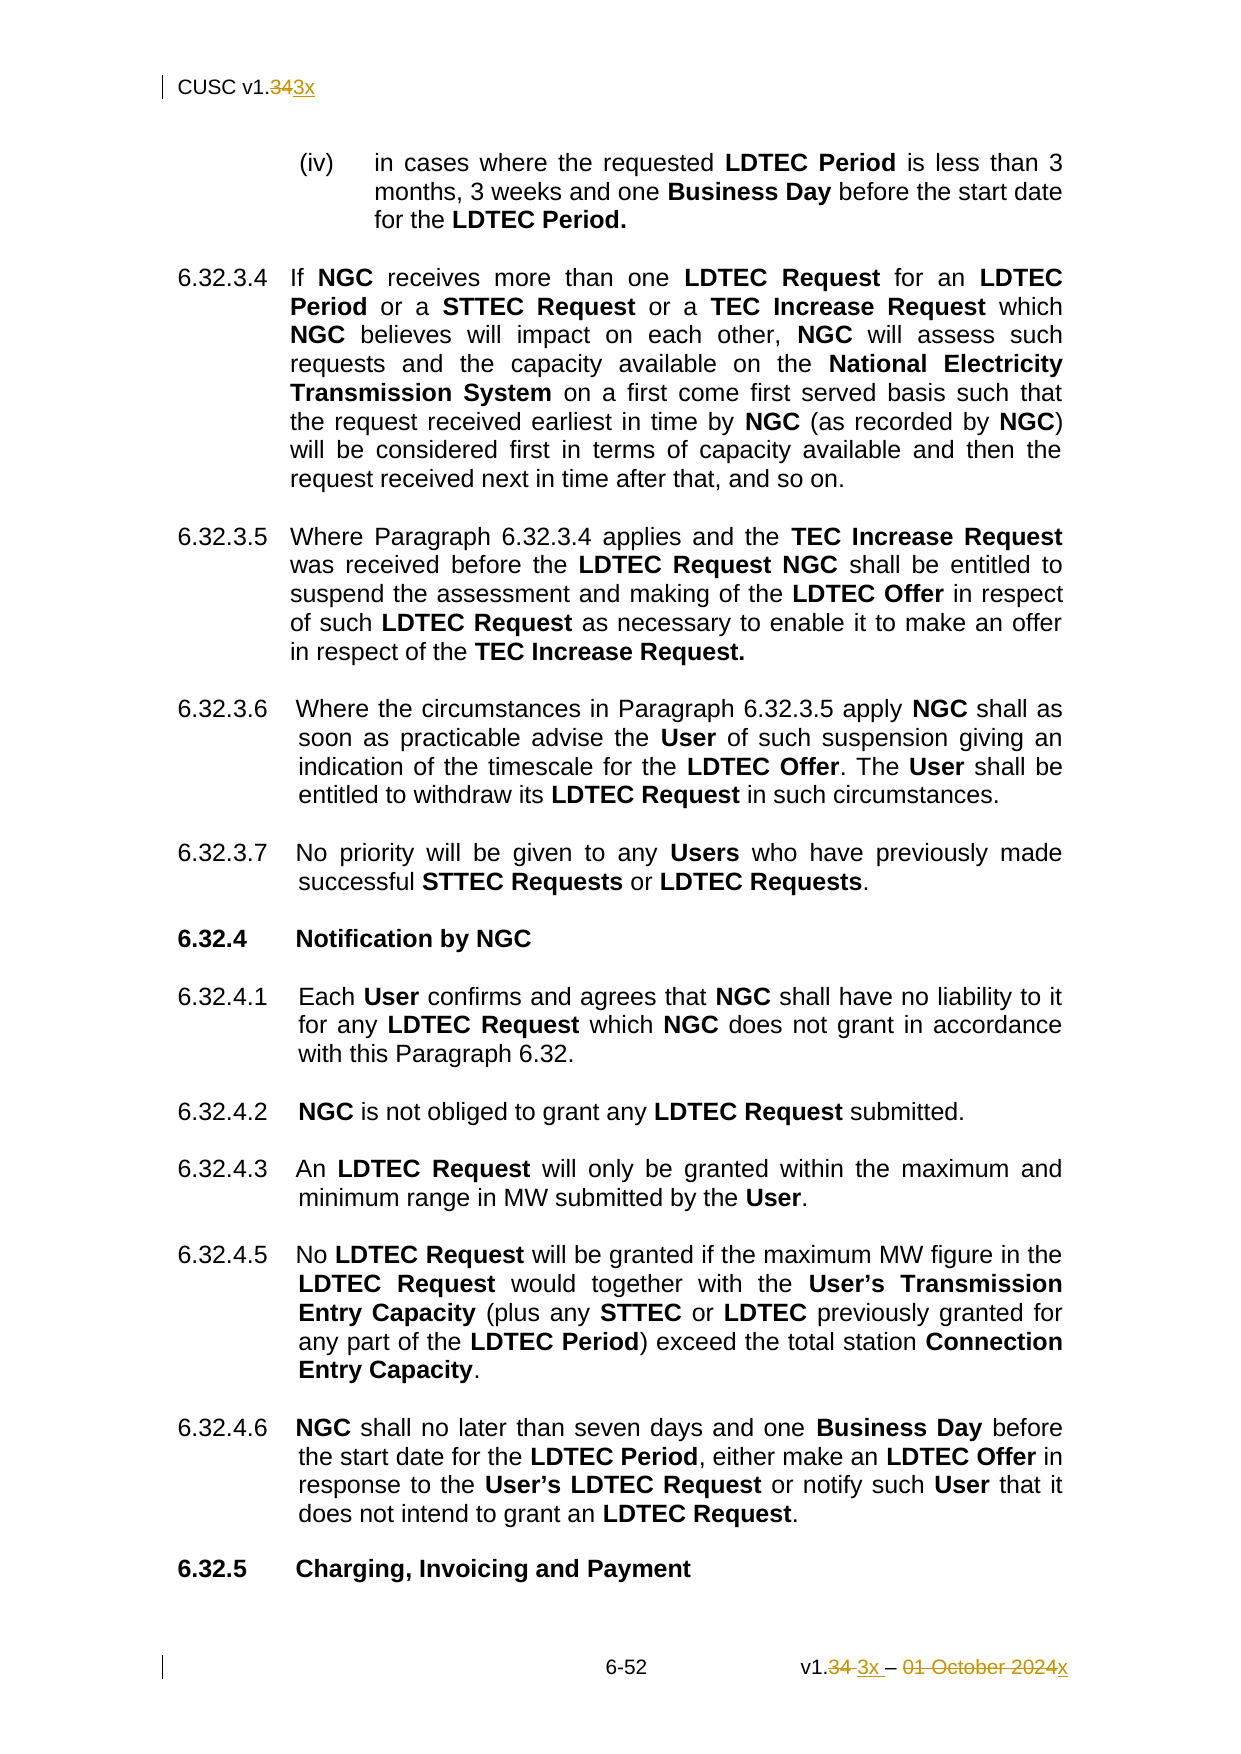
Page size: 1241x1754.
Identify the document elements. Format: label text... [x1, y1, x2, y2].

text 6.32.3.6 Where the circumstances in Paragraph 6.32.3.5 apply NGC shall as soon as practicable advise the User of such suspension giving an indication of the timescale for the LDTEC Offer. The User shall be entitled to withdraw its LDTEC Request in such circumstances. [177, 694, 1063, 809]
text (iv) in cases where the requested LDTEC Period is less than 3 months, 3 weeks and one Business Day before the start date for the LDTEC Period. [177, 148, 1063, 234]
text 6.32.3.7 No priority will be given to any Users who have previously made successful STTEC Requests or LDTEC Requests. [177, 838, 1063, 895]
text 6.32.4.2 NGC is not obliged to grant any LDTEC Request submitted. [177, 1096, 1063, 1125]
text 6.32.4 Notification by NGC [177, 924, 1063, 953]
text 6.32.4.3 An LDTEC Request will only be granted within the maximum and minimum range in MW submitted by the User. [177, 1154, 1063, 1211]
text 6.32.3.5 Where Paragraph 6.32.3.4 applies and the TEC Increase Request was received before the LDTEC Request NGC shall be entitled to suspend the assessment and making of the LDTEC Offer in respect of such LDTEC Request as necessary to enable it to make an offer in respect of the TEC Increase Request. [177, 521, 1063, 665]
text 6.32.4.5 No LDTEC Request will be granted if the maximum MW figure in the LDTEC Request would together with the User’s Transmission Entry Capacity (plus any STTEC or LDTEC previously granted for any part of the LDTEC Period) exceed the total station Connection Entry Capacity. [177, 1240, 1063, 1384]
text 6.32.5 Charging, Invoicing and Payment [177, 1554, 1063, 1583]
text 6.32.4.1 Each User confirms and agrees that NGC shall have no liability to it for any LDTEC Request which NGC does not grant in accordance with this Paragraph 6.32. [177, 981, 1063, 1068]
list If NGC receives more than one LDTEC Request for an LDTEC Period or a STTEC Request or a TEC Increase Request which NGC believes will impact on each other, NGC will assess such requests and the capacity available on the National Electricity Transmission System on a first come first served basis such that the request received earliest in time by NGC (as recorded by NGC) will be considered first in terms of capacity available and then the request received next in time after that, and so on. [177, 263, 1063, 493]
text 6.32.4.6 NGC shall no later than seven days and one Business Day before the start date for the LDTEC Period, either make an LDTEC Offer in response to the User’s LDTEC Request or notify such User that it does not intend to grant an LDTEC Request. [177, 1413, 1063, 1528]
